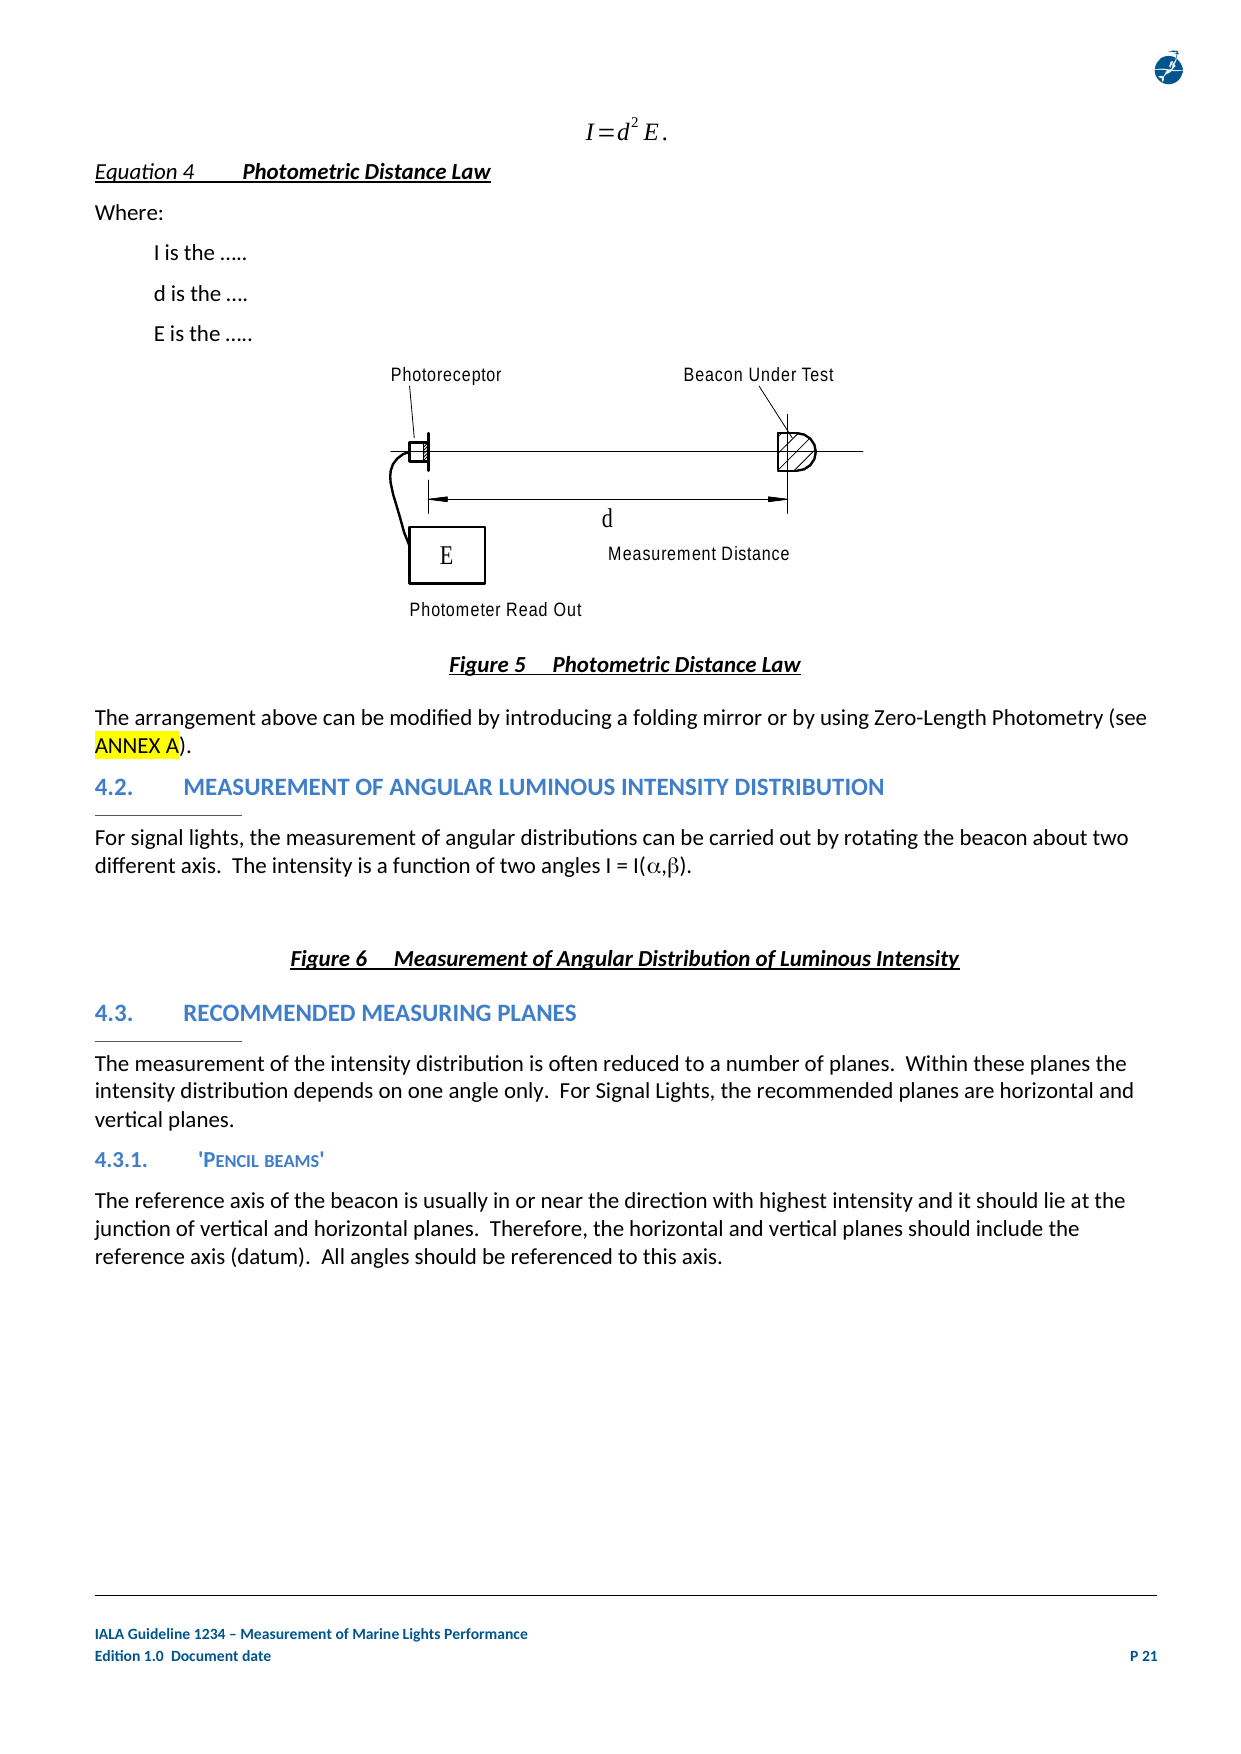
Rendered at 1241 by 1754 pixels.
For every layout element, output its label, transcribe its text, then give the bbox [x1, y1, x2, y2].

text Photometric Distance Law [94, 650, 1157, 678]
text The reference axis of the beacon is usually in or near the direction with highest intensity and it should lie at the junction of vertical and horizontal planes. Therefore, the horizontal and vertical planes should include the reference axis (datum). All angles should be referenced to this axis. [94, 1186, 1157, 1270]
list Photometric Distance Law [94, 157, 1157, 185]
text For signal lights, the measurement of angular distributions can be carried out by rotating the beacon about two different axis. The intensity is a function of two angles I = I(,). [94, 823, 1157, 879]
subtitle Recommended Measuring Planes [94, 997, 1157, 1028]
picture [1123, 0, 1241, 119]
text The measurement of the intensity distribution is often reduced to a number of planes. Within these planes the intensity distribution depends on one angle only. For Signal Lights, the recommended planes are horizontal and vertical planes. [94, 1049, 1157, 1133]
text The arrangement above can be modified by introducing a folding mirror or by using Zero-Length Photometry (see ANNEX B). [94, 703, 1157, 759]
text d is the …. [153, 279, 1157, 307]
subtitle Measurement of Angular Luminous Intensity Distribution [94, 771, 1157, 802]
text I is the ….. [153, 238, 1157, 266]
text Where: [94, 198, 1157, 226]
text E is the ….. [153, 319, 1157, 347]
subtitle 'Pencil beams' [94, 1145, 1157, 1173]
text Measurement of Angular Distribution of Luminous Intensity [94, 944, 1157, 972]
